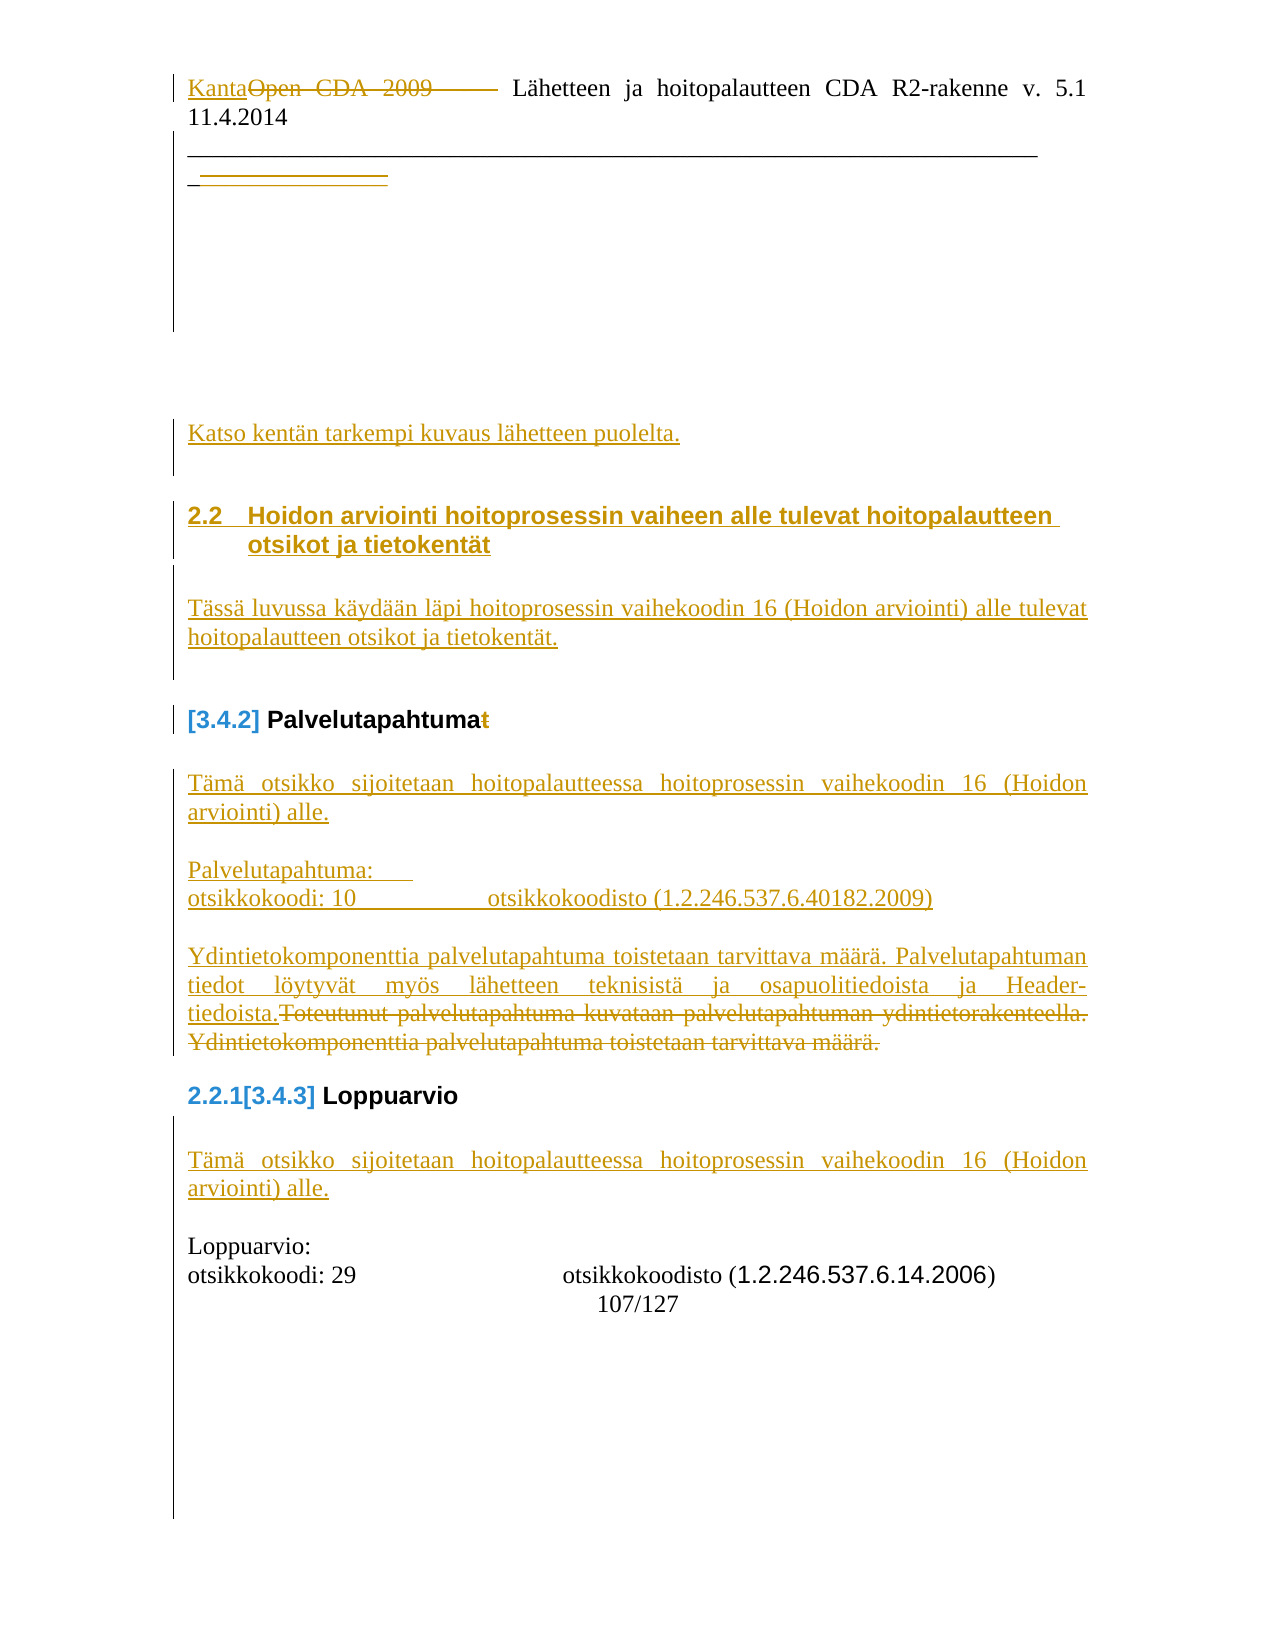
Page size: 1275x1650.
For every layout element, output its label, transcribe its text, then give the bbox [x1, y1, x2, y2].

subtitle Loppuarvio [187, 1081, 1087, 1110]
text Loppuarvio: [187, 1231, 1087, 1260]
text otsikkokoodi: 29 otsikkokoodisto (1.2.246.537.6.14.2006) [187, 1260, 1087, 1289]
subtitle Palvelutapahtuma [187, 705, 1087, 733]
